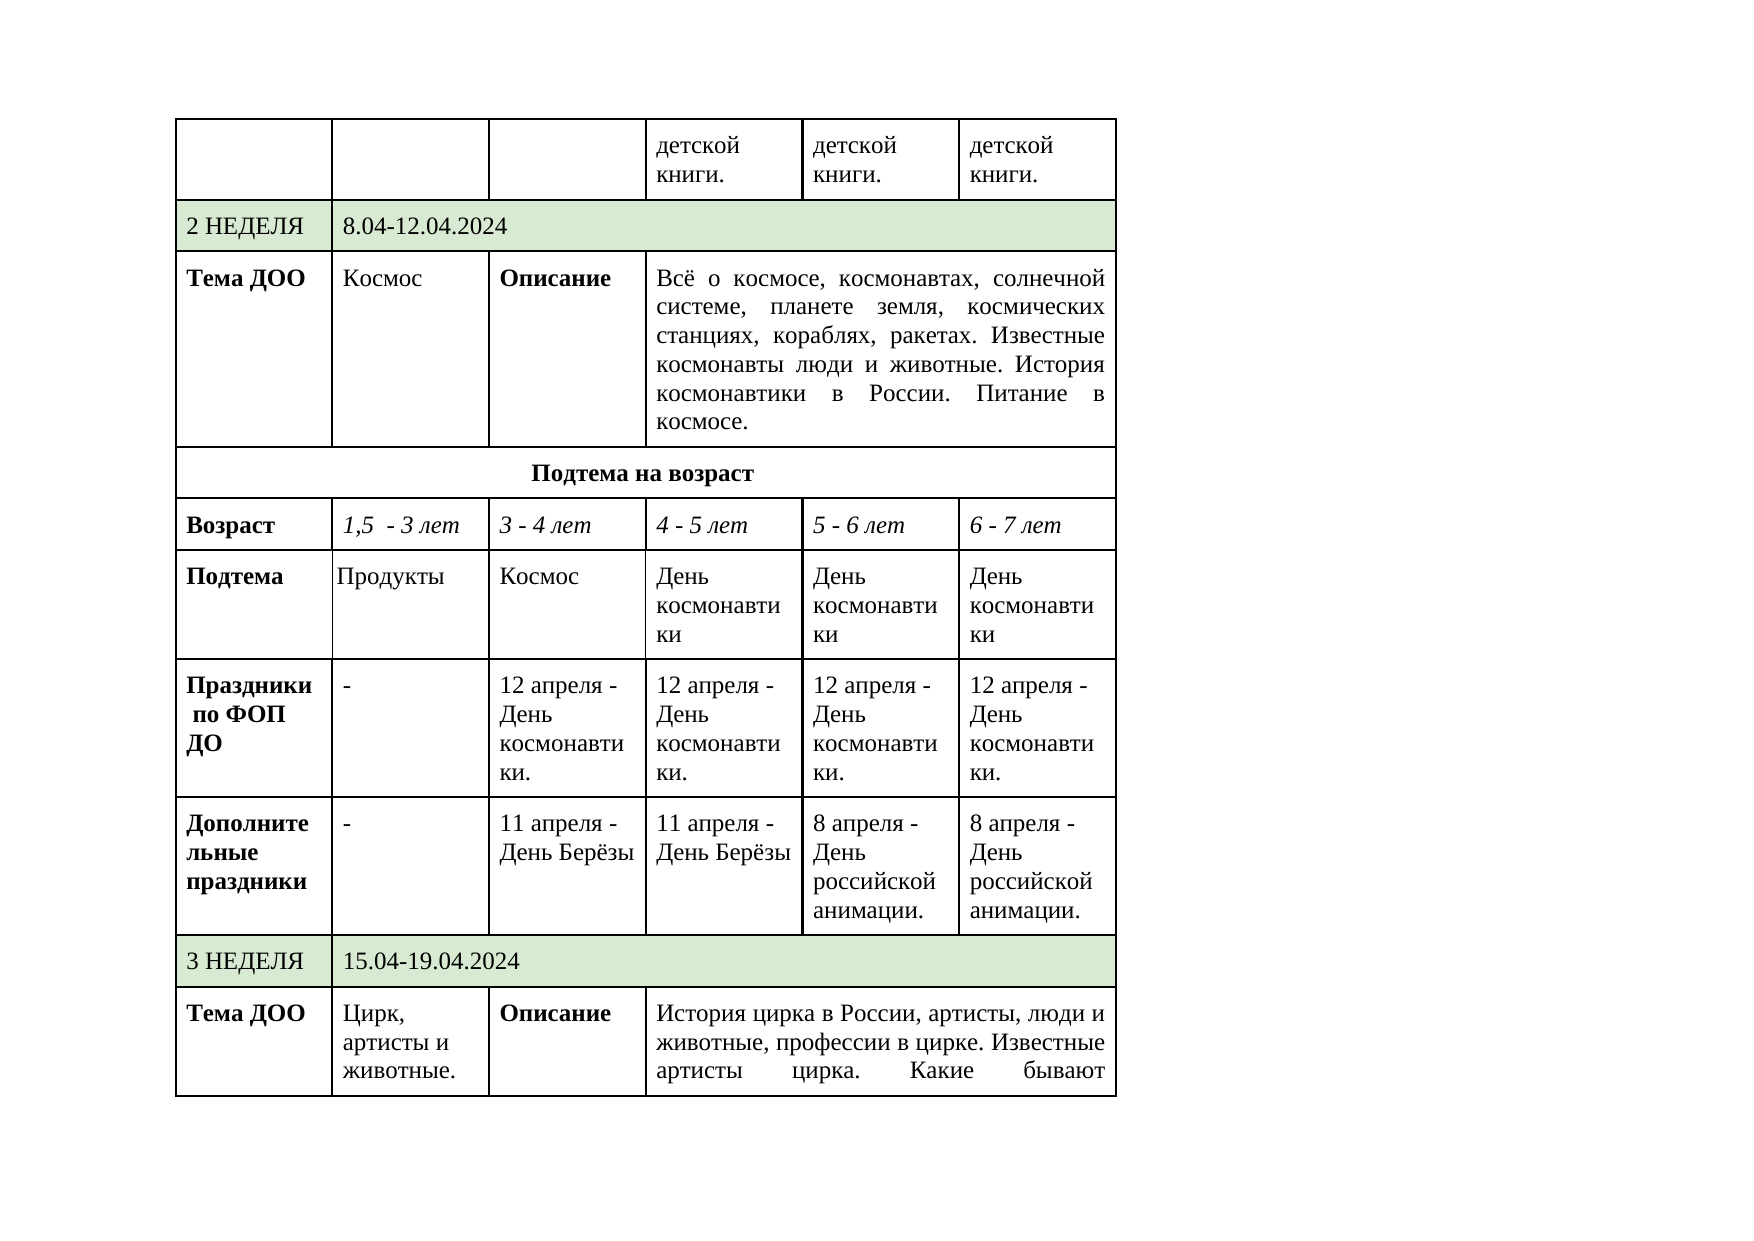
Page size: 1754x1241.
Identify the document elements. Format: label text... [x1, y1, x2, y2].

table_cell 12 апреля - День космонавтики. [490, 660, 645, 796]
table_cell Всё о космосе, космонавтах, солнечной системе, планете земля, космических станциях, кораблях, ракетах. Известные космонавты люди и животные. История космонавтики в России. Питание в космосе. [647, 252, 1115, 446]
table_cell 8 апреля - День российской анимации. [804, 798, 958, 934]
table_cell Дополнительные праздники [177, 798, 331, 934]
table_cell Описание [490, 252, 645, 446]
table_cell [647, 120, 801, 198]
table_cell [647, 988, 1115, 1095]
table_cell 11 апреля - День Берёзы [490, 798, 645, 934]
table_cell 1,5 - 3 лет [333, 499, 488, 549]
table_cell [333, 120, 488, 198]
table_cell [960, 120, 1115, 198]
table_cell Возраст [177, 499, 331, 549]
table_cell День космонавтики [960, 551, 1115, 658]
table_cell Продукты [333, 551, 488, 658]
table_cell 8.04-12.04.2024 [333, 201, 1115, 250]
table_cell 11 апреля - День Берёзы [647, 798, 801, 934]
table_cell 2 НЕДЕЛЯ [177, 201, 331, 250]
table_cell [333, 988, 488, 1095]
table_cell 8 апреля - День российской анимации. [960, 798, 1115, 934]
table_cell Подтема [177, 551, 332, 658]
table_cell 12 апреля - День космонавтики. [960, 660, 1115, 796]
table_cell Праздники по ФОП ДО [177, 660, 331, 796]
table_cell 6 - 7 лет [960, 499, 1115, 549]
table_cell День космонавтики [646, 551, 801, 658]
table_cell Космос [333, 252, 488, 446]
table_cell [490, 120, 645, 198]
table_cell 5 - 6 лет [804, 499, 958, 549]
table_cell 15.04-19.04.2024 [333, 936, 1115, 986]
table_cell 3 - 4 лет [490, 499, 645, 549]
table_cell - [333, 660, 488, 796]
table_cell День космонавтики [804, 551, 958, 658]
table_cell - [333, 798, 488, 934]
table_cell Тема ДОО [177, 988, 331, 1095]
table_cell 4 - 5 лет [647, 499, 801, 549]
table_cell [177, 120, 331, 198]
table_cell 3 НЕДЕЛЯ [177, 936, 331, 986]
table_cell 12 апреля - День космонавтики. [647, 660, 801, 796]
table_cell Описание [490, 988, 645, 1095]
table_cell Подтема на возраст [177, 448, 1115, 497]
table_cell 12 апреля - День космонавтики. [804, 660, 958, 796]
table_cell Космос [490, 551, 645, 658]
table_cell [804, 120, 958, 198]
table_cell Тема ДОО [177, 252, 331, 446]
